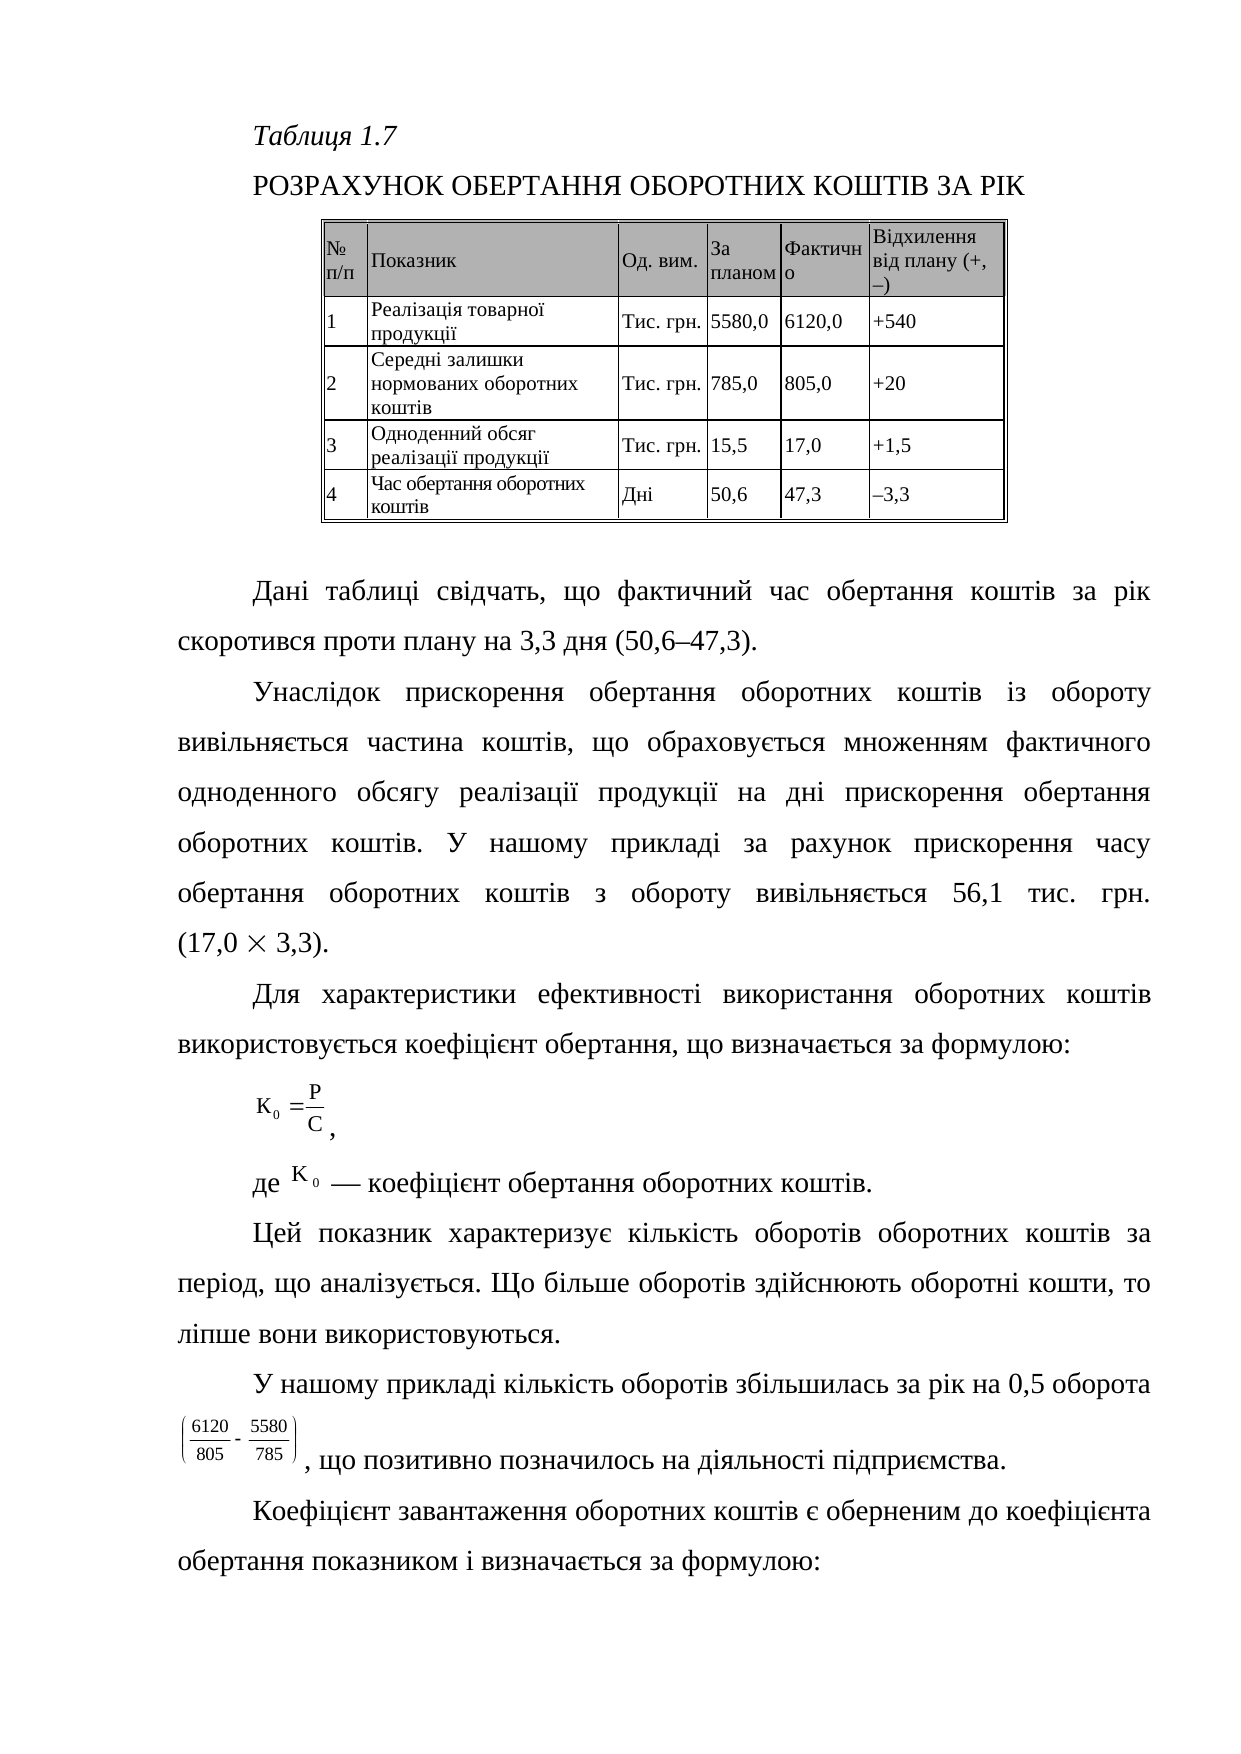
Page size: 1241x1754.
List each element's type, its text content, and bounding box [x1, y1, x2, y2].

table_cell Реалізація товарної продукції [368, 297, 618, 345]
table_cell Дні [619, 470, 707, 518]
text Дані таблиці свідчать, що фактичний час обертання коштів за рік скоротився проти плану на 3,3 дня (50,6–47,3). [177, 573, 1152, 657]
table_cell Одноденний обсяг реалізації продукції [368, 421, 618, 469]
table_cell –3,3 [870, 470, 1003, 518]
table_header За планом [708, 223, 781, 296]
table_cell 15,5 [708, 421, 780, 469]
text , [177, 1077, 1152, 1142]
text де — коефіцієнт обертання оборотних коштів. [177, 1159, 1152, 1199]
text Унаслідок прискорення обертання оборотних коштів із обороту вивільняється частина коштів, що обраховується множенням фактичного одноденного обсягу реалізації продукції на дні прискорення обертання оборотних коштів. У нашому прикладі за рахунок прискорення часу обертання оборотних коштів з обороту вивільняється 56,1 тис. грн. (17,0 3,3). [177, 674, 1152, 959]
table_cell Тис. грн. [619, 297, 707, 345]
table_cell 47,3 [782, 470, 869, 518]
table_cell 3 [325, 421, 367, 469]
table_cell +20 [870, 347, 1003, 419]
table_cell 50,6 [708, 470, 780, 518]
table_cell 785,0 [708, 347, 780, 419]
table_header Од. вим. [619, 223, 707, 296]
table_cell 6120,0 [782, 297, 869, 345]
table_header Фактично [782, 223, 869, 296]
table_cell Тис. грн. [619, 421, 707, 469]
table_cell Тис. грн. [619, 347, 707, 419]
table_header Показник [368, 223, 618, 296]
text Коефіцієнт завантаження оборотних коштів є оберненим до коефіцієнта обертання показником і визначається за формулою: [177, 1493, 1152, 1577]
table_cell 5580,0 [708, 297, 780, 345]
text У нашому прикладі кількість оборотів збільшилась за рік на 0,5 оборота , що позитивно позначилось на діяльності підприємства. [177, 1366, 1152, 1476]
table_cell +1,5 [870, 421, 1003, 469]
table_cell 1 [325, 297, 367, 345]
text Цей показник характеризує кількість оборотів оборотних коштів за період, що аналізується. Що більше оборотів здійснюють оборотні кошти, то ліпше вони використовуються. [177, 1215, 1152, 1349]
table_cell 17,0 [782, 421, 869, 469]
table_header Відхилення від плану (+, –) [870, 223, 1003, 296]
subtitle РОЗРАХУНОК ОБЕРТАННЯ ОБОРОТНИХ КОШТІВ ЗА РІК [177, 168, 1152, 202]
table_cell Час обертання оборотних коштів [368, 470, 618, 518]
text Для характеристики ефективності використання оборотних коштів використовується коефіцієнт обертання, що визначається за формулою: [177, 976, 1152, 1060]
table_cell 2 [325, 347, 367, 419]
table_cell +540 [870, 297, 1003, 345]
table_header № п/п [325, 223, 367, 296]
table_cell 805,0 [782, 347, 869, 419]
table_cell Середні залишки нормованих оборотних коштів [368, 347, 618, 419]
subtitle Таблиця 1.7 [177, 118, 1152, 152]
table_cell 4 [325, 470, 367, 518]
